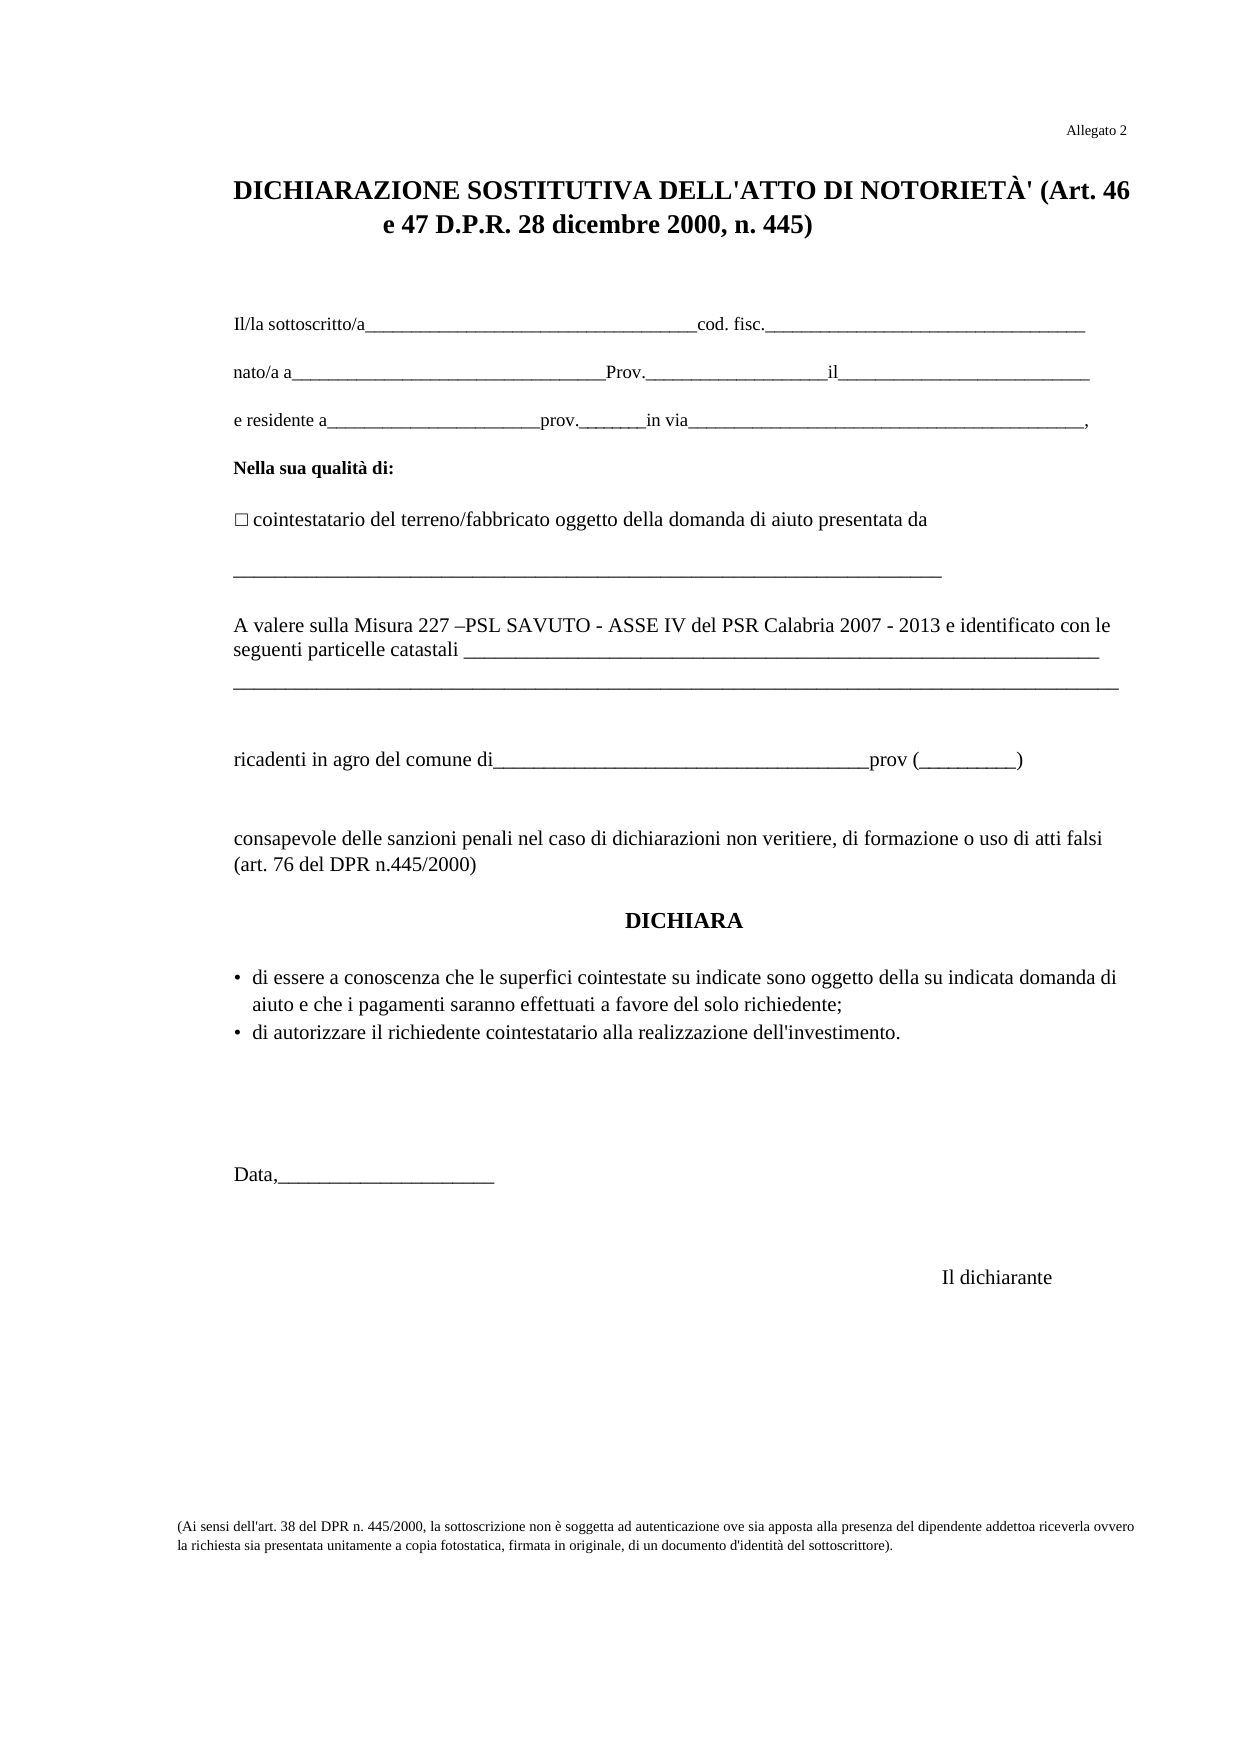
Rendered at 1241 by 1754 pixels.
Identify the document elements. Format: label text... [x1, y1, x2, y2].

text Il/la sottoscritto/a cod. fisc. [233, 292, 1136, 340]
text ricadenti in agro del comune di prov ( ) [233, 747, 1136, 771]
text Nella sua qualità di: [233, 436, 1136, 484]
text nato/a a Prov. il [233, 340, 1136, 388]
text (Ai sensi dell'art. 38 del DPR n. 445/2000, la sottoscrizione non è soggetta ad autenticazione ove sia apposta alla presenza del dipendente addettoa riceverla ovvero la richiesta sia presentata unitamente a copia fotostatica, firmata in originale, di un documento d'identità del sottoscrittore). [177, 1517, 1136, 1555]
text A valere sulla Misura 227 –PSL SAVUTO - ASSE IV del PSR Calabria 2007 - 2013 e identificato con le seguenti particelle catastali _____________________________________________________________ [233, 613, 1136, 661]
text ____________________________________________________________________ [233, 556, 1136, 581]
text DICHIARAZIONE SOSTITUTIVA DELL'ATTO DI NOTORIETÀ' (Art. 46 e 47 D.P.R. 28 dicembre 2000, n. 445) [233, 173, 1136, 240]
text Allegato 2 [1066, 122, 1136, 138]
text Data, [233, 1162, 1136, 1186]
list di essere a conoscenza che le superfici cointestate su indicate sono oggetto della su indicata domanda di aiuto e che i pagamenti saranno effettuati a favore del solo richiedente; [233, 963, 1136, 1017]
text □ cointestatario del terreno/fabbricato oggetto della domanda di aiuto presentata da [235, 507, 1136, 531]
text DICHIARA [232, 907, 1136, 934]
text Il dichiarante [942, 1265, 1136, 1289]
text _____________________________________________________________________________________ [233, 668, 1136, 692]
text e residente a prov. in via , [233, 388, 1136, 436]
text consapevole delle sanzioni penali nel caso di dichiarazioni non veritiere, di formazione o uso di atti falsi (art. 76 del DPR n.445/2000) [233, 824, 1136, 877]
list di autorizzare il richiedente cointestatario alla realizzazione dell'investimento. [233, 1018, 1136, 1045]
